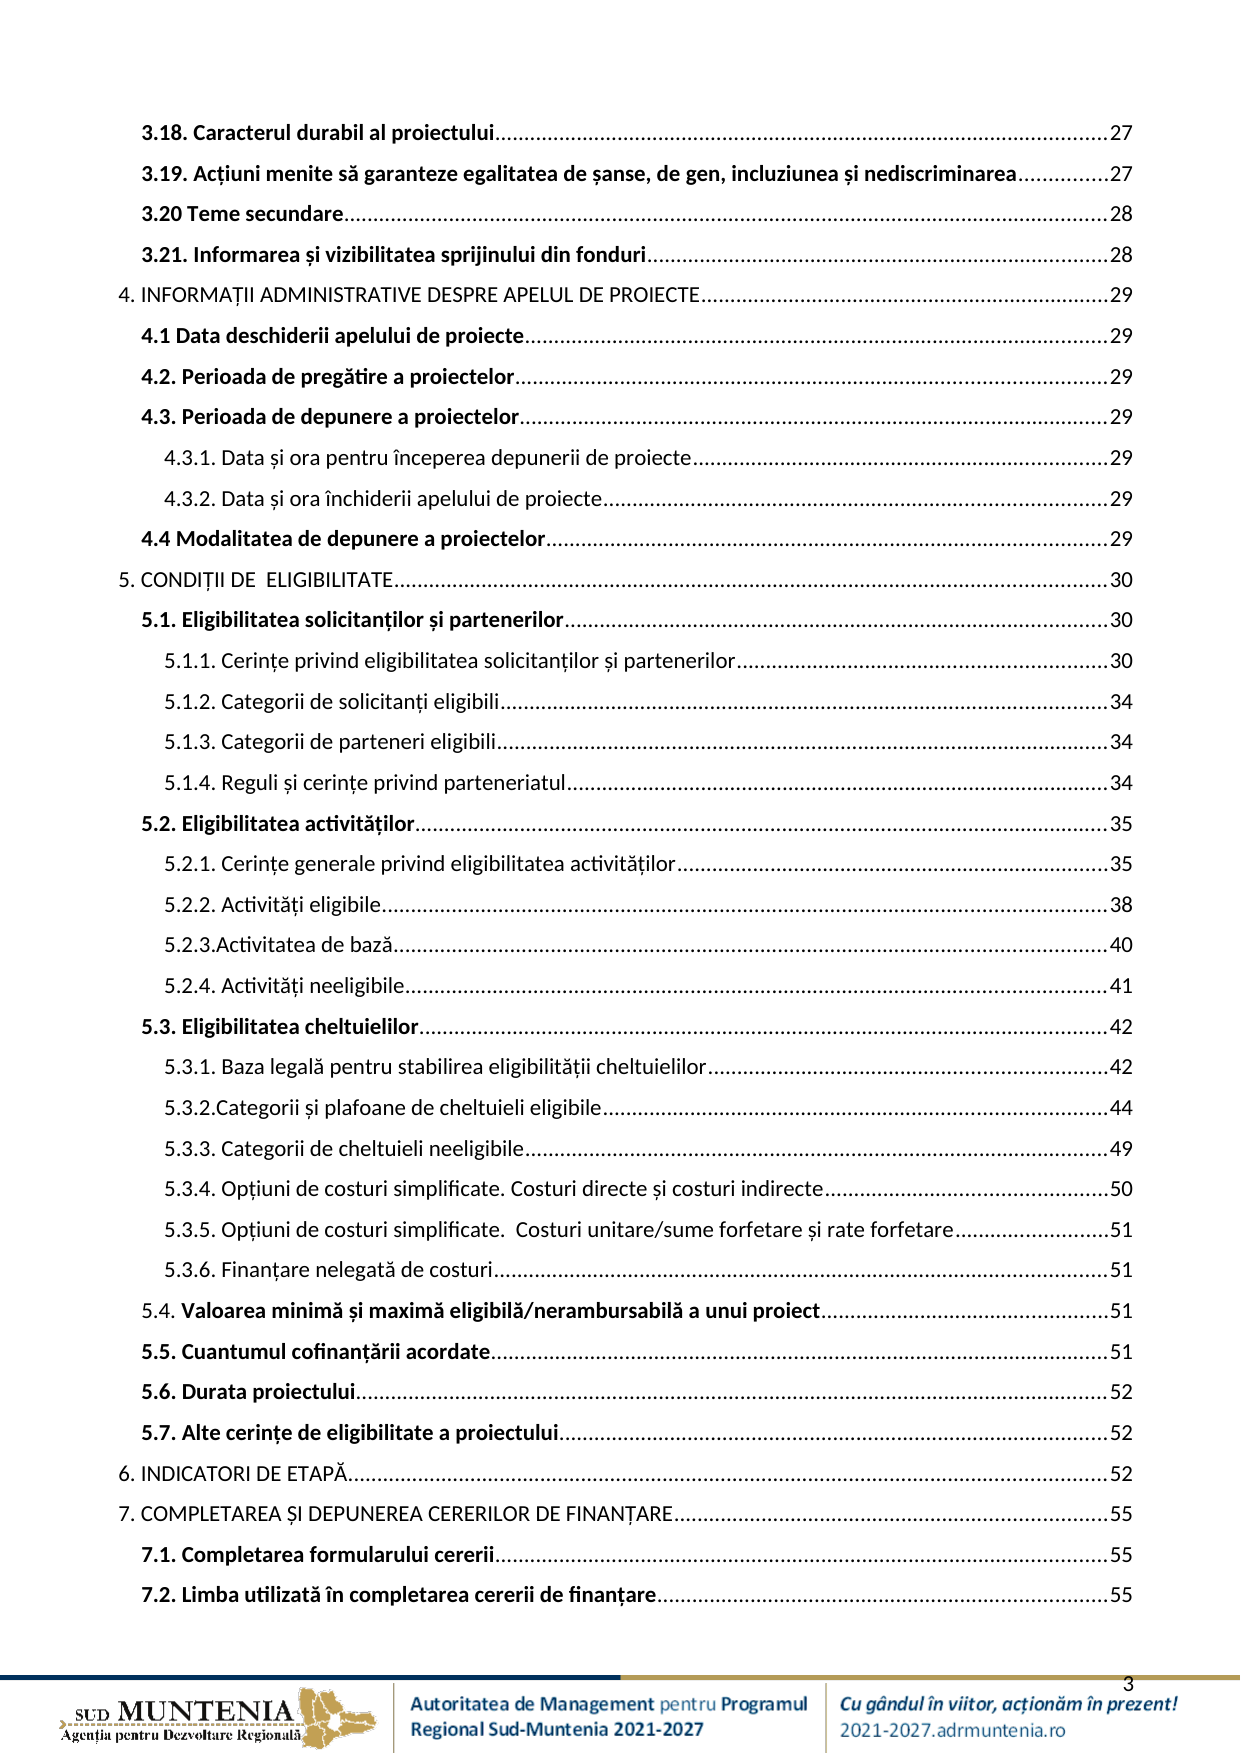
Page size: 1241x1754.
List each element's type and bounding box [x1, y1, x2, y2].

picture [0, 1675, 1241, 1754]
